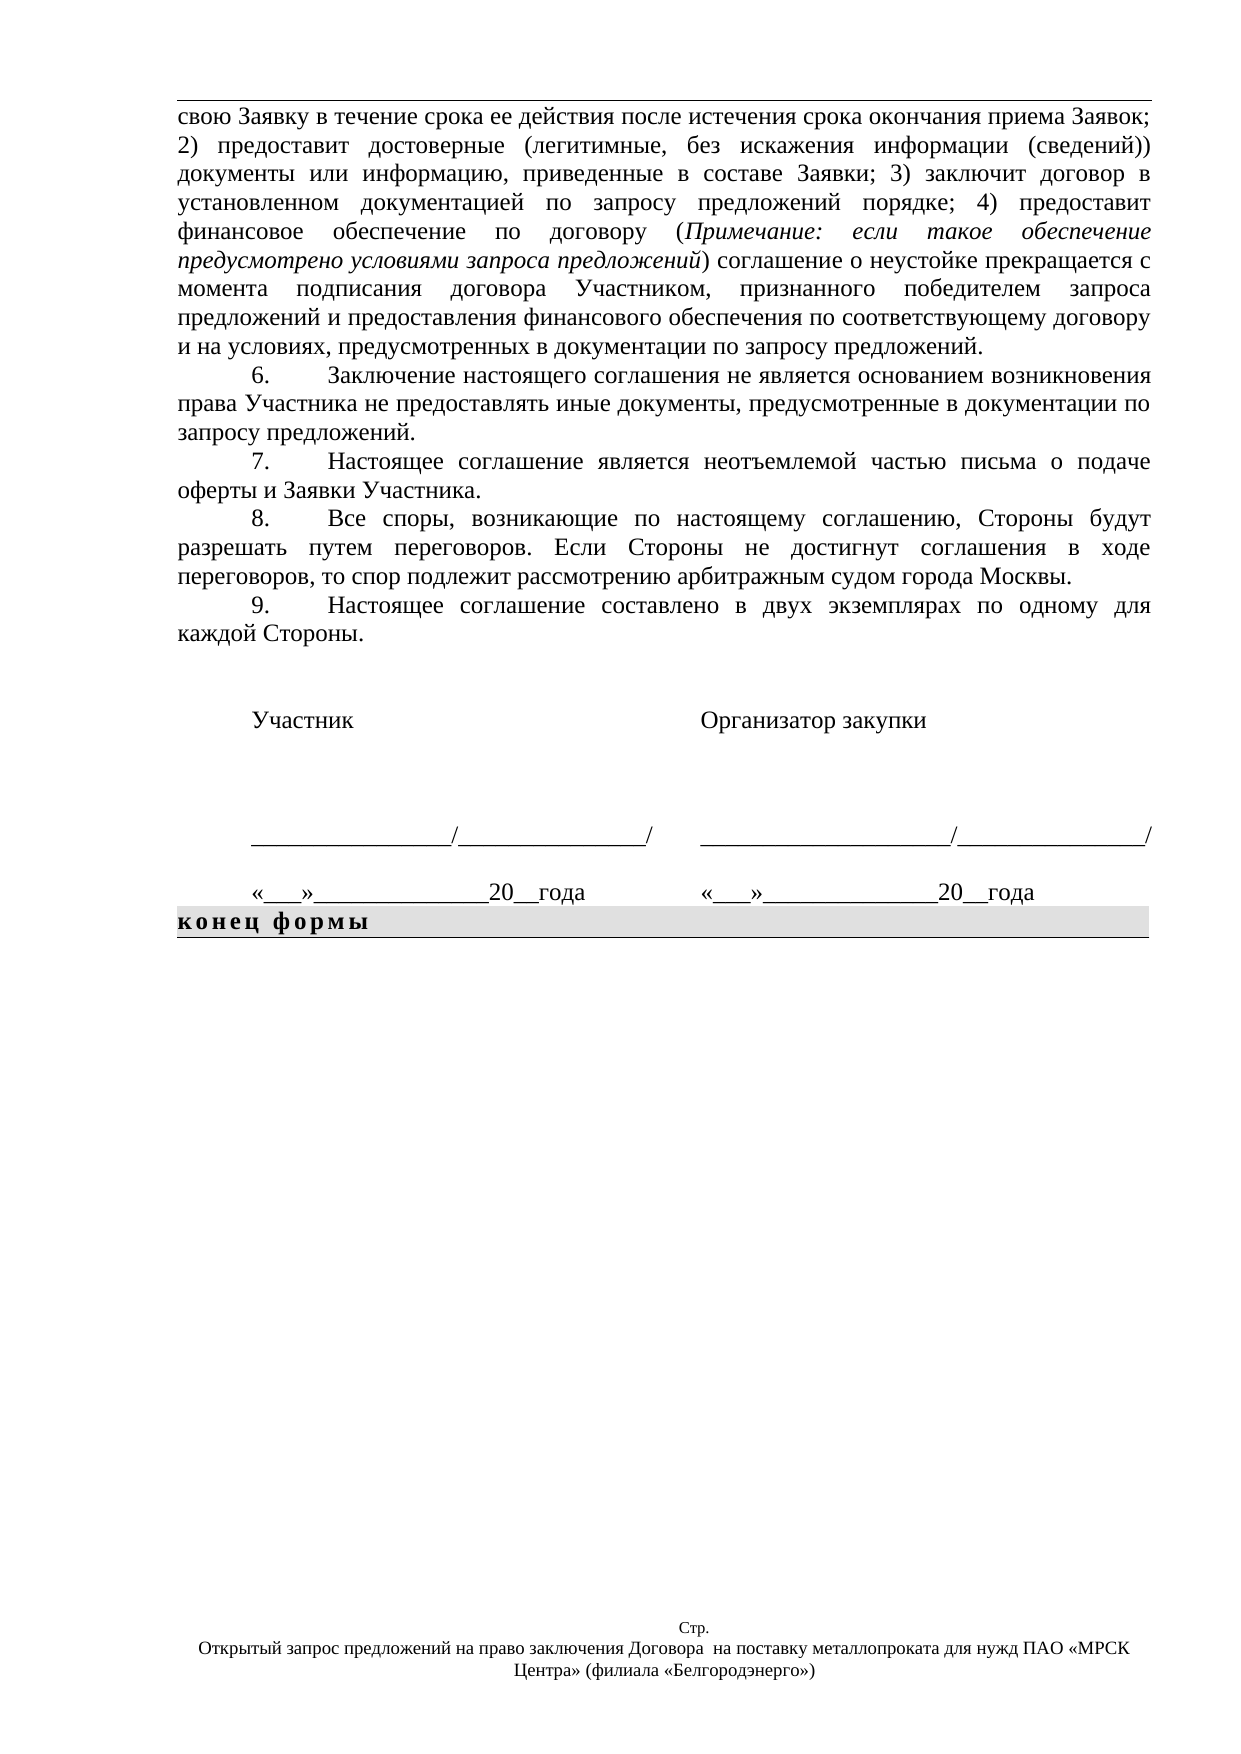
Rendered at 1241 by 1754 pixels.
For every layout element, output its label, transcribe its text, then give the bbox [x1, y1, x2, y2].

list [177, 101, 1152, 360]
list Все споры, возникающие по настоящему соглашению, Стороны будут разрешать путем переговоров. Если Стороны не достигнут соглашения в ходе переговоров, то спор подлежит рассмотрению арбитражным судом города Москвы. [177, 503, 1152, 590]
text конец формы [177, 906, 1149, 937]
table_cell ________________/_______________/ «___»______________20__года [240, 734, 689, 906]
table_cell ____________________/_______________/ «___»______________20__года [689, 734, 1163, 906]
list Настоящее соглашение составлено в двух экземплярах по одному для каждой Стороны. [177, 590, 1152, 647]
list Настоящее соглашение является неотъемлемой частью письма о подаче оферты и Заявки Участника. [177, 446, 1152, 503]
list Заключение настоящего соглашения не является основанием возникновения права Участника не предоставлять иные документы, предусмотренные в документации по запросу предложений. [177, 360, 1152, 446]
table_header Участник [240, 705, 689, 733]
table_header Организатор закупки [689, 705, 1163, 733]
